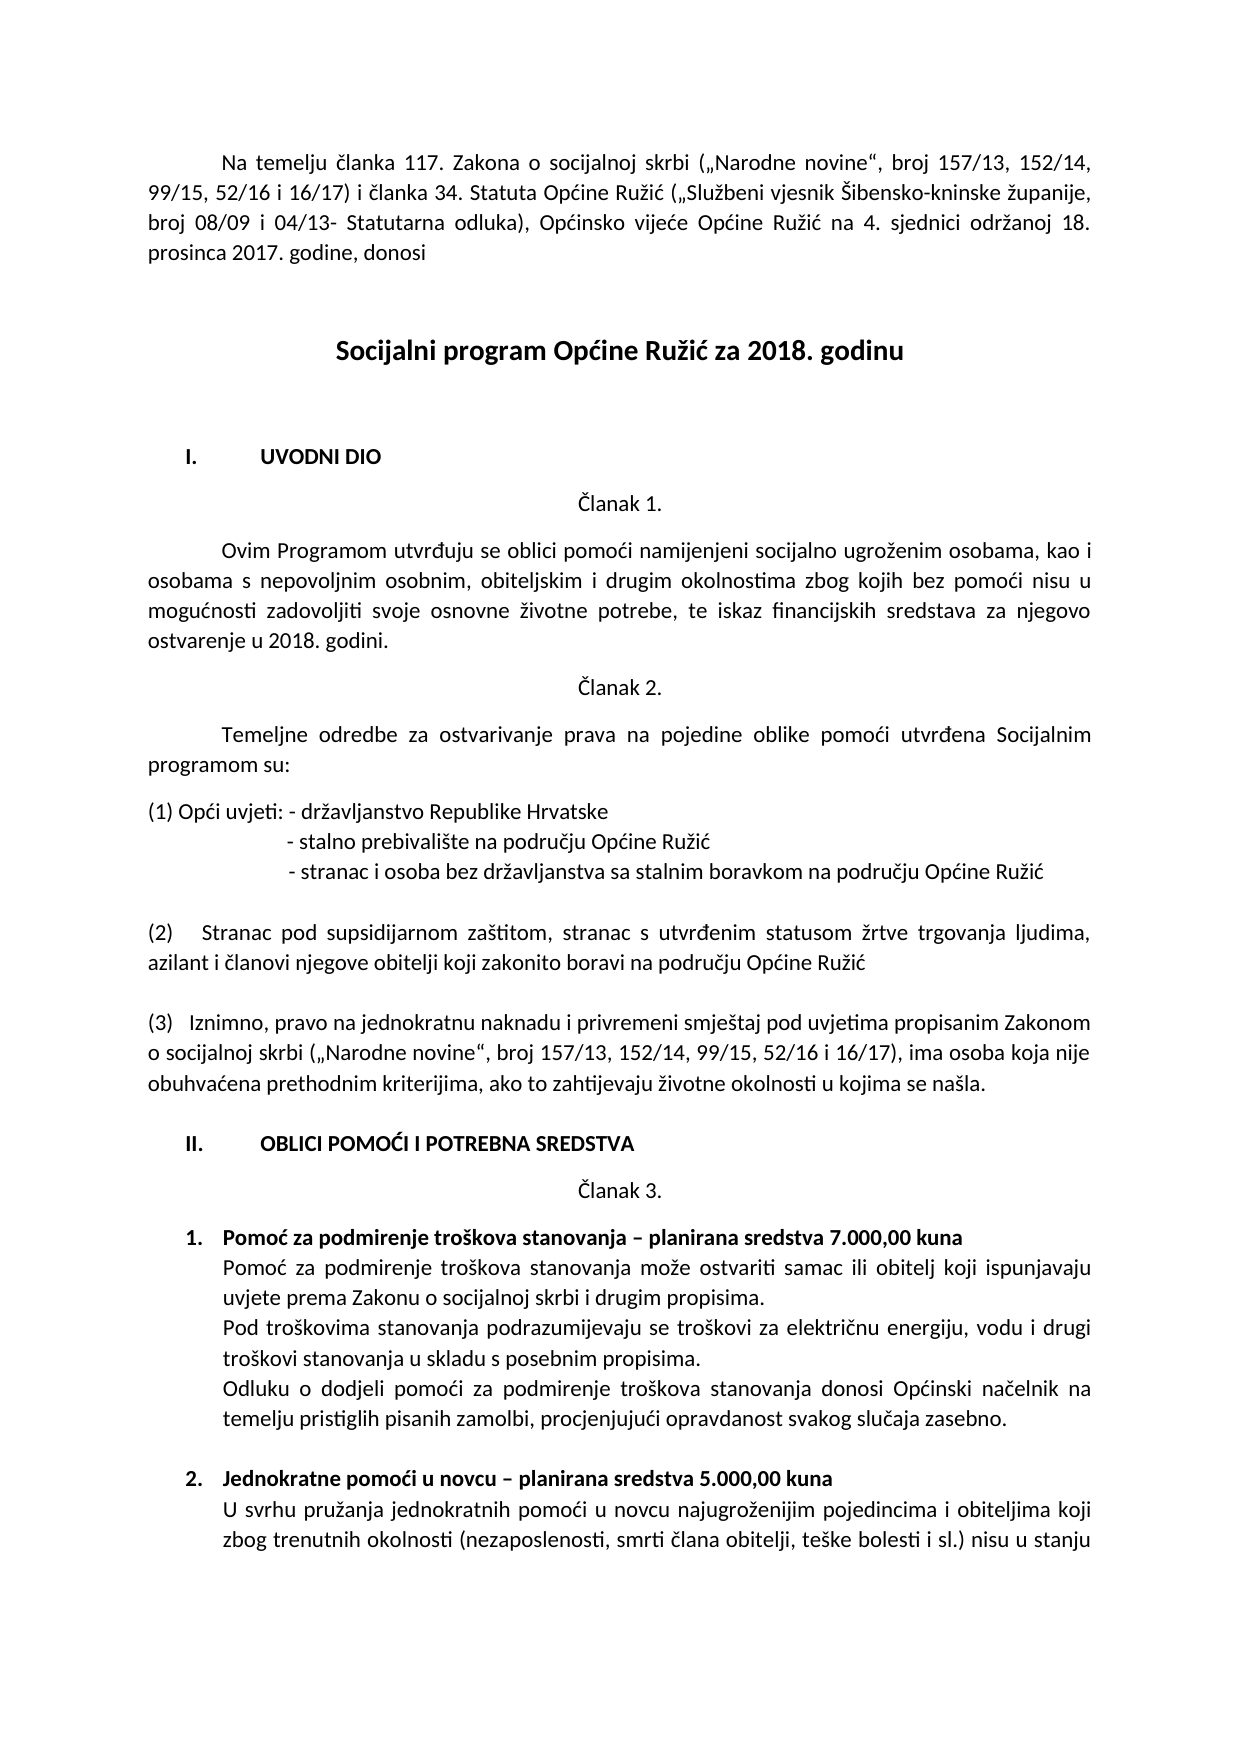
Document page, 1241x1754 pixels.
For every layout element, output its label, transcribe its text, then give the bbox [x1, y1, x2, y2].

list UVODNI DIO [185, 442, 1093, 470]
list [223, 1495, 1093, 1553]
text (1) Opći uvjeti: - državljanstvo Republike Hrvatske [148, 797, 1093, 825]
list Odluku o dodjeli pomoći za podmirenje troškova stanovanja donosi Općinski načelnik na temelju pristiglih pisanih zamolbi, procjenjujući opravdanost svakog slučaja zasebno. [223, 1374, 1093, 1432]
text Temeljne odredbe za ostvarivanje prava na pojedine oblike pomoći utvrđena Socijalnim programom su: [148, 720, 1093, 778]
text Članak 1. [148, 489, 1093, 517]
text Članak 3. [148, 1176, 1093, 1204]
text - stranac i osoba bez državljanstva sa stalnim boravkom na području Općine Ružić [148, 857, 1093, 885]
text (3) Iznimno, pravo na jednokratnu naknadu i privremeni smještaj pod uvjetima propisanim Zakonom o socijalnoj skrbi („Narodne novine“, broj 157/13, 152/14, 99/15, 52/16 i 16/17), ima osoba koja nije obuhvaćena prethodnim kriterijima, ako to zahtijevaju životne okolnosti u kojima se našla. [148, 1008, 1093, 1097]
text Socijalni program Općine Ružić za 2018. godinu [148, 332, 1093, 368]
text (2) Stranac pod supsidijarnom zaštitom, stranac s utvrđenim statusom žrtve trgovanja ljudima, azilant i članovi njegove obitelji koji zakonito boravi na području Općine Ružić [148, 918, 1093, 976]
text Članak 2. [148, 673, 1093, 701]
list Pomoć za podmirenje troškova stanovanja može ostvariti samac ili obitelj koji ispunjavaju uvjete prema Zakonu o socijalnoj skrbi i drugim propisima. [223, 1253, 1093, 1311]
text Na temelju članka 117. Zakona o socijalnoj skrbi („Narodne novine“, broj 157/13, 152/14, 99/15, 52/16 i 16/17) i članka 34. Statuta Općine Ružić („Službeni vjesnik Šibensko-kninske županije, broj 08/09 i 04/13- Statutarna odluka), Općinsko vijeće Općine Ružić na 4. sjednici održanoj 18. prosinca 2017. godine, donosi [148, 148, 1093, 266]
text Ovim Programom utvrđuju se oblici pomoći namijenjeni socijalno ugroženim osobama, kao i osobama s nepovoljnim osobnim, obiteljskim i drugim okolnostima zbog kojih bez pomoći nisu u mogućnosti zadovoljiti svoje osnovne životne potrebe, te iskaz financijskih sredstava za njegovo ostvarenje u 2018. godini. [148, 536, 1093, 654]
list OBLICI POMOĆI I POTREBNA SREDSTVA [185, 1129, 1093, 1157]
list Pod troškovima stanovanja podrazumijevaju se troškovi za električnu energiju, vodu i drugi troškovi stanovanja u skladu s posebnim propisima. [223, 1313, 1093, 1372]
list Jednokratne pomoći u novcu – planirana sredstva 5.000,00 kuna [185, 1464, 1093, 1493]
text - stalno prebivalište na području Općine Ružić [148, 827, 1093, 855]
list Pomoć za podmirenje troškova stanovanja – planirana sredstva 7.000,00 kuna [185, 1223, 1093, 1251]
